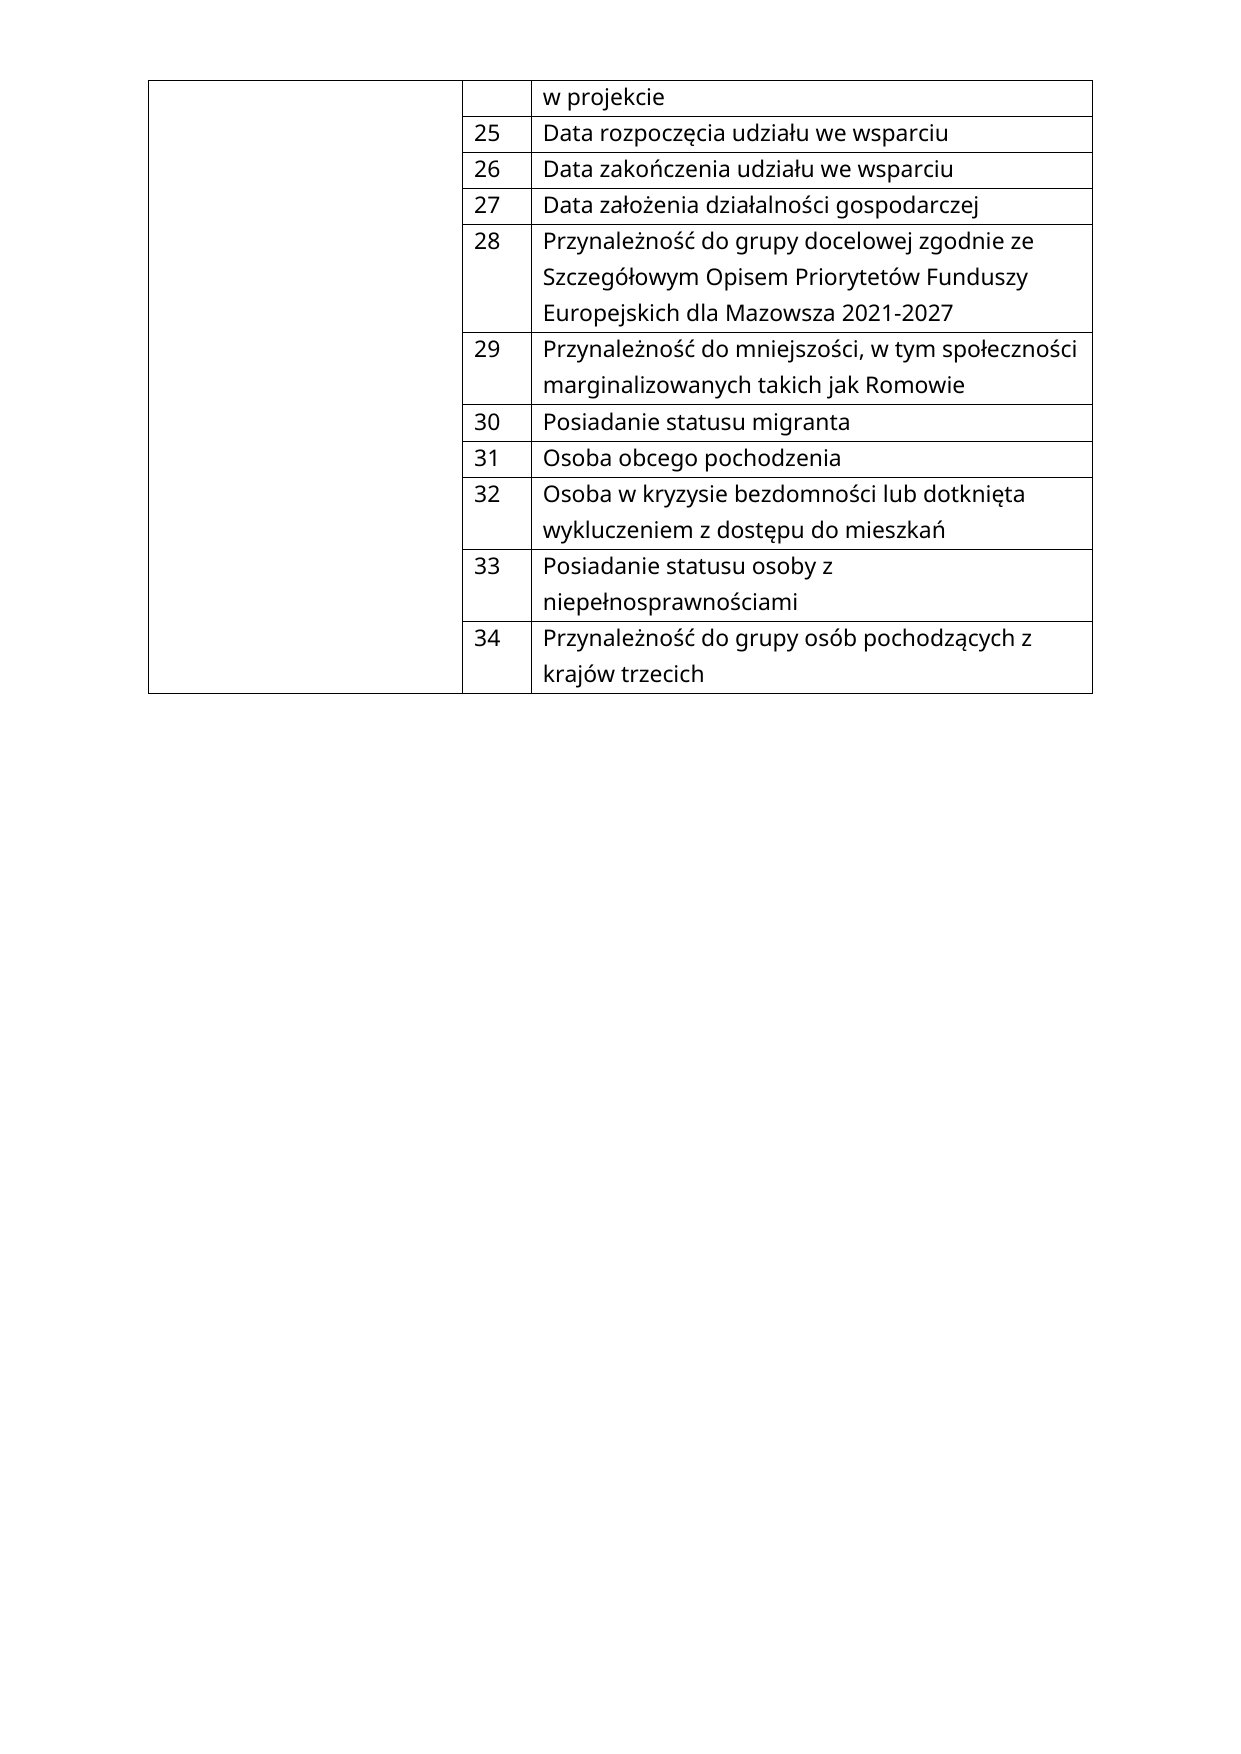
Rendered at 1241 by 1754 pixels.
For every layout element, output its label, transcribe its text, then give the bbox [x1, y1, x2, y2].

table_cell Osoba w kryzysie bezdomności lub dotknięta wykluczeniem z dostępu do mieszkań [532, 478, 1092, 549]
table_cell 34 [463, 622, 531, 693]
table_cell 30 [463, 405, 531, 441]
table_cell 31 [463, 442, 531, 477]
table_cell 26 [463, 153, 531, 188]
table_cell 32 [463, 478, 531, 549]
table_cell 24 [463, 81, 531, 116]
table_cell Przynależność do grupy docelowej zgodnie ze Szczegółowym Opisem Priorytetów Funduszy Europejskich dla Mazowsza 2021-2027 [532, 225, 1092, 332]
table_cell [532, 81, 1092, 116]
table_cell 29 [463, 333, 531, 404]
table_cell 33 [463, 550, 531, 621]
table_cell 27 [463, 189, 531, 224]
table_cell Data założenia działalności gospodarczej [532, 189, 1092, 224]
table_cell 28 [463, 225, 531, 332]
table_cell Data rozpoczęcia udziału we wsparciu [532, 117, 1092, 152]
table_cell Przynależność do grupy osób pochodzących z krajów trzecich [532, 622, 1092, 693]
table_cell 25 [463, 117, 531, 152]
table_cell Data zakończenia udziału we wsparciu [532, 153, 1092, 188]
table_cell Posiadanie statusu osoby z niepełnosprawnościami [532, 550, 1092, 621]
table_cell Przynależność do mniejszości, w tym społeczności marginalizowanych takich jak Romowie [532, 333, 1092, 404]
table_cell Osoba obcego pochodzenia [532, 442, 1092, 477]
table_cell Posiadanie statusu migranta [532, 405, 1092, 441]
